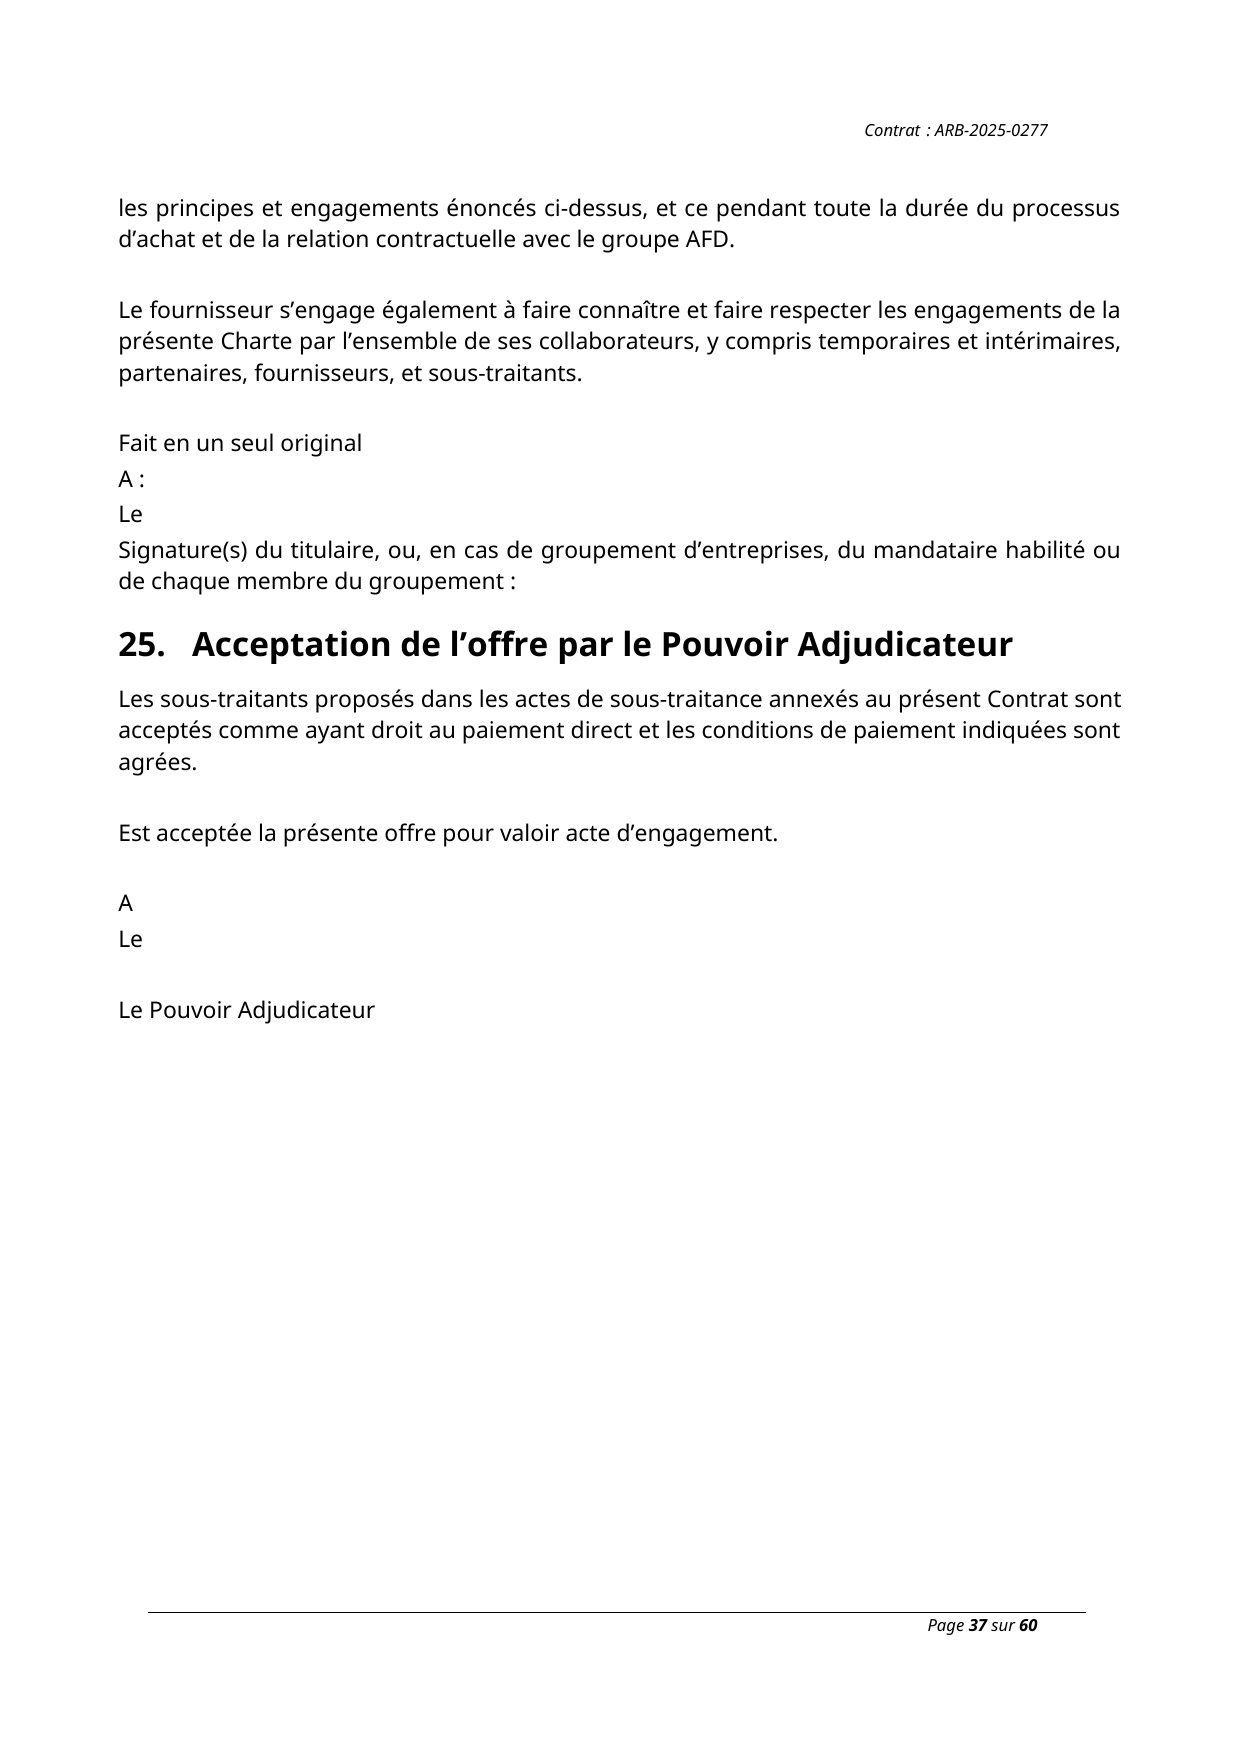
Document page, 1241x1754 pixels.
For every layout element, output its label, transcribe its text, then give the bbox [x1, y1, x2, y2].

text Signature(s) du titulaire, ou, en cas de groupement d’entreprises, du mandataire habilité ou de chaque membre du groupement : [118, 534, 1122, 596]
text Le fournisseur s’engage également à faire connaître et faire respecter les engagements de la présente Charte par l’ensemble de ses collaborateurs, y compris temporaires et intérimaires, partenaires, fournisseurs, et sous-traitants. [118, 294, 1122, 388]
text Acceptation de l’offre par le Pouvoir Adjudicateur [118, 621, 1122, 667]
text A [118, 887, 1122, 919]
text Les sous-traitants proposés dans les actes de sous-traitance annexés au présent Contrat sont acceptés comme ayant droit au paiement direct et les conditions de paiement indiquées sont agrées. [118, 683, 1122, 777]
text Le [118, 498, 1122, 529]
text Le Pouvoir Adjudicateur [118, 994, 1122, 1025]
text Le [118, 923, 1122, 954]
text Fait en un seul original [118, 427, 1122, 459]
text Est acceptée la présente offre pour valoir acte d’engagement. [118, 817, 1122, 848]
text A : [118, 463, 1122, 494]
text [118, 192, 1122, 254]
